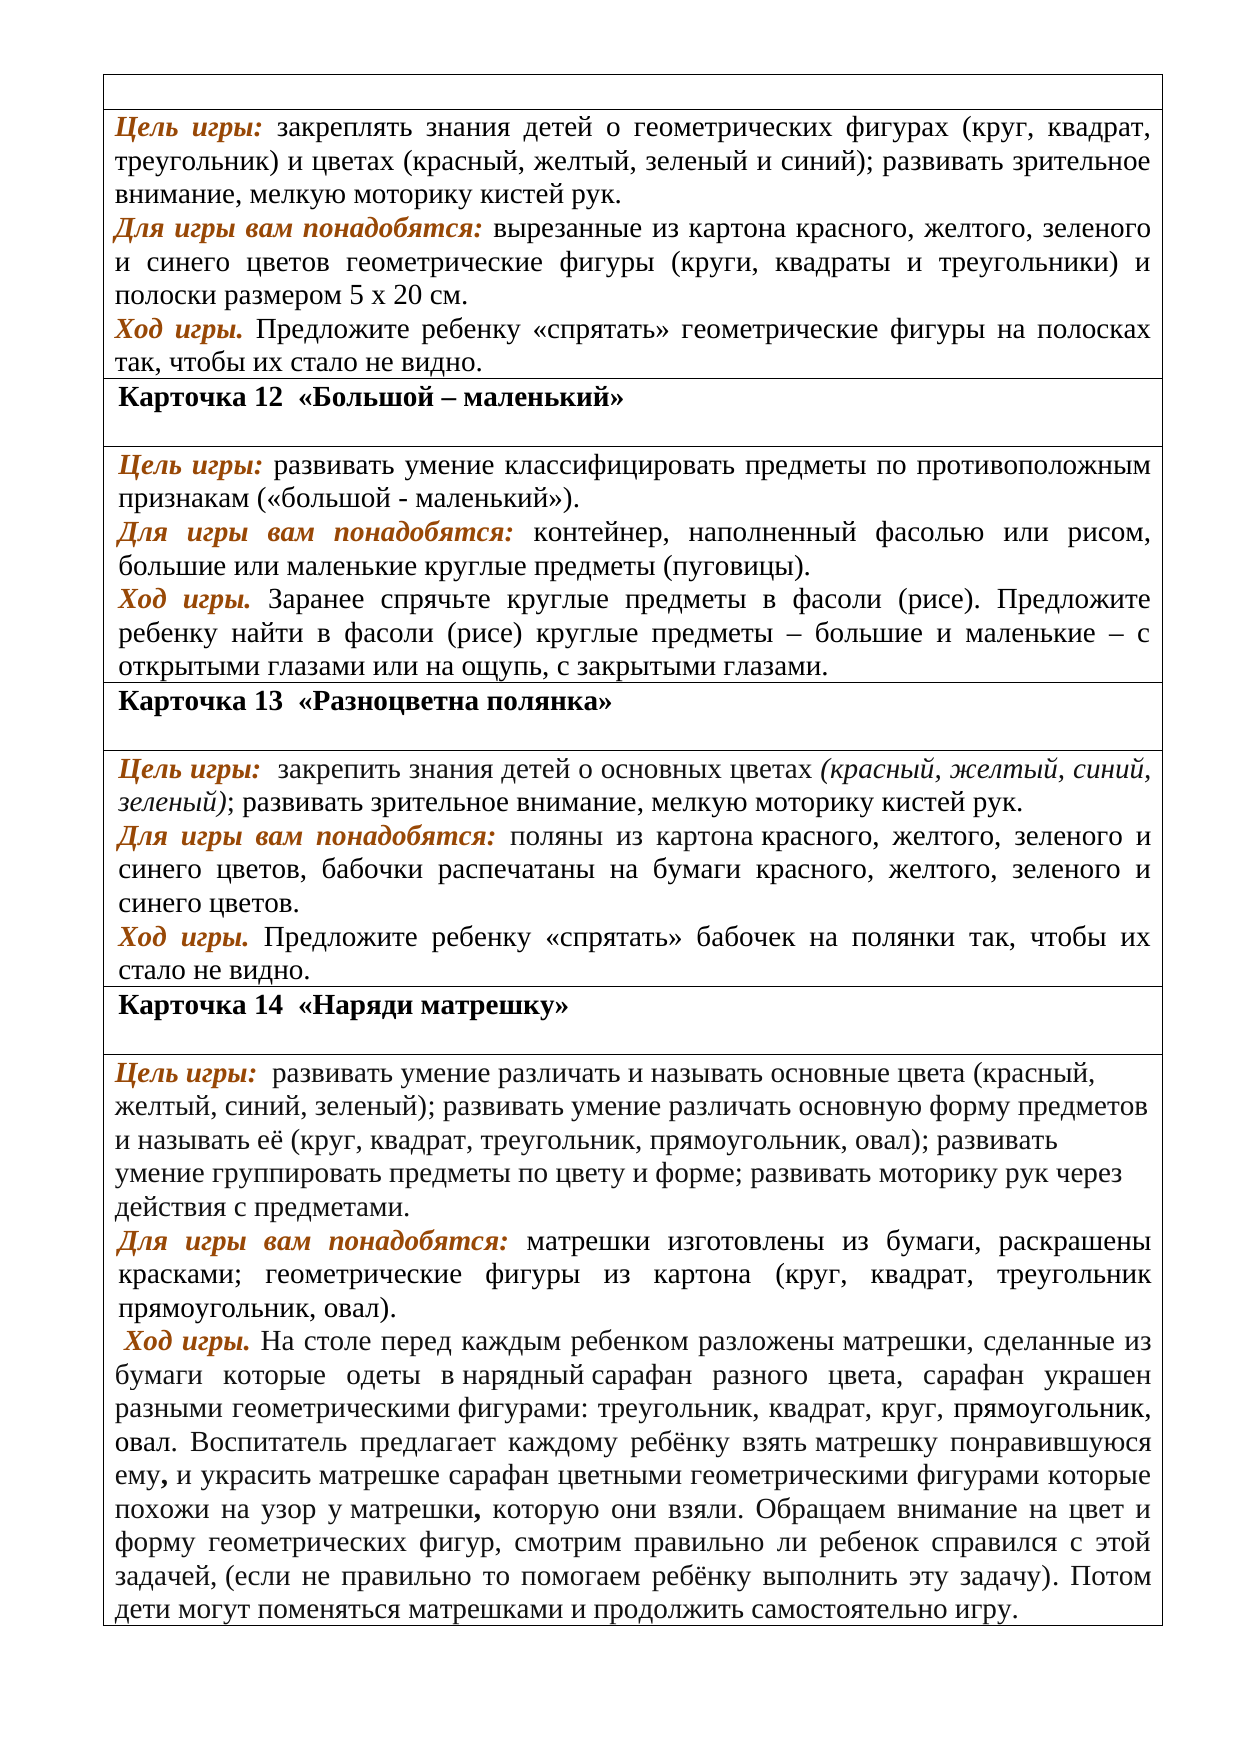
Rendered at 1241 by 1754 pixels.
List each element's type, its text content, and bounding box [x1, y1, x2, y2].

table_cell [104, 75, 1162, 108]
table_cell Цель игры: развивать умение классифицировать предметы по противоположным признакам («большой - маленький»). Для игры вам понадобятся: контейнер, наполненный фасолью или рисом, большие или маленькие круглые предметы (пуговицы). Ход игры. Заранее спрячьте круглые предметы в фасоли (рисе). Предложите ребенку найти в фасоли (рисе) круглые предметы – большие и маленькие – с открытыми глазами или на ощупь, с закрытыми глазами. [104, 447, 1162, 682]
table_cell Карточка 12 «Большой – маленький» [104, 379, 1162, 446]
table_cell Цель игры: развивать умение различать и называть основные цвета (красный, желтый, синий, зеленый); развивать умение различать основную форму предметов и называть её (круг, квадрат, треугольник, прямоугольник, овал); развивать умение группировать предметы по цвету и форме; развивать моторику рук через действия с предметами. Для игры вам понадобятся: матрешки изготовлены из бумаги, раскрашены красками; геометрические фигуры из картона (круг, квадрат, треугольник прямоугольник, овал). Ход игры. На столе перед каждым ребенком разложены матрешки, сделанные из бумаги которые одеты в нарядный сарафан разного цвета, сарафан украшен разными геометрическими фигурами: треугольник, квадрат, круг, прямоугольник, овал. Воспитатель предлагает каждому ребёнку взять матрешку понравившуюся ему, и украсить матрешке сарафан цветными геометрическими фигурами которые похожи на узор у матрешки, которую они взяли. Обращаем внимание на цвет и форму геометрических фигур, смотрим правильно ли ребенок справился с этой задачей, (если не правильно то помогаем ребёнку выполнить эту задачу). Потом дети могут поменяться матрешками и продолжить самостоятельно игру. [104, 1055, 1162, 1625]
table_cell Цель игры: закрепить знания детей о основных цветах (красный, желтый, синий, зеленый); развивать зрительное внимание, мелкую моторику кистей рук. Для игры вам понадобятся: поляны из картона красного, желтого, зеленого и синего цветов, бабочки распечатаны на бумаги красного, желтого, зеленого и синего цветов. Ход игры. Предложите ребенку «спрятать» бабочек на полянки так, чтобы их стало не видно. [104, 751, 1162, 986]
table_cell Карточка 13 «Разноцветна полянка» [104, 683, 1162, 750]
table_cell Цель игры: закреплять знания детей о геометрических фигурах (круг, квадрат, треугольник) и цветах (красный, желтый, зеленый и синий); развивать зрительное внимание, мелкую моторику кистей рук. Для игры вам понадобятся: вырезанные из картона красного, желтого, зеленого и синего цветов геометрические фигуры (круги, квадраты и треугольники) и полоски размером 5 x 20 см. Ход игры. Предложите ребенку «спрятать» геометрические фигуры на полосках так, чтобы их стало не видно. [104, 110, 1162, 378]
table_cell Карточка 14 «Наряди матрешку» [104, 987, 1162, 1054]
